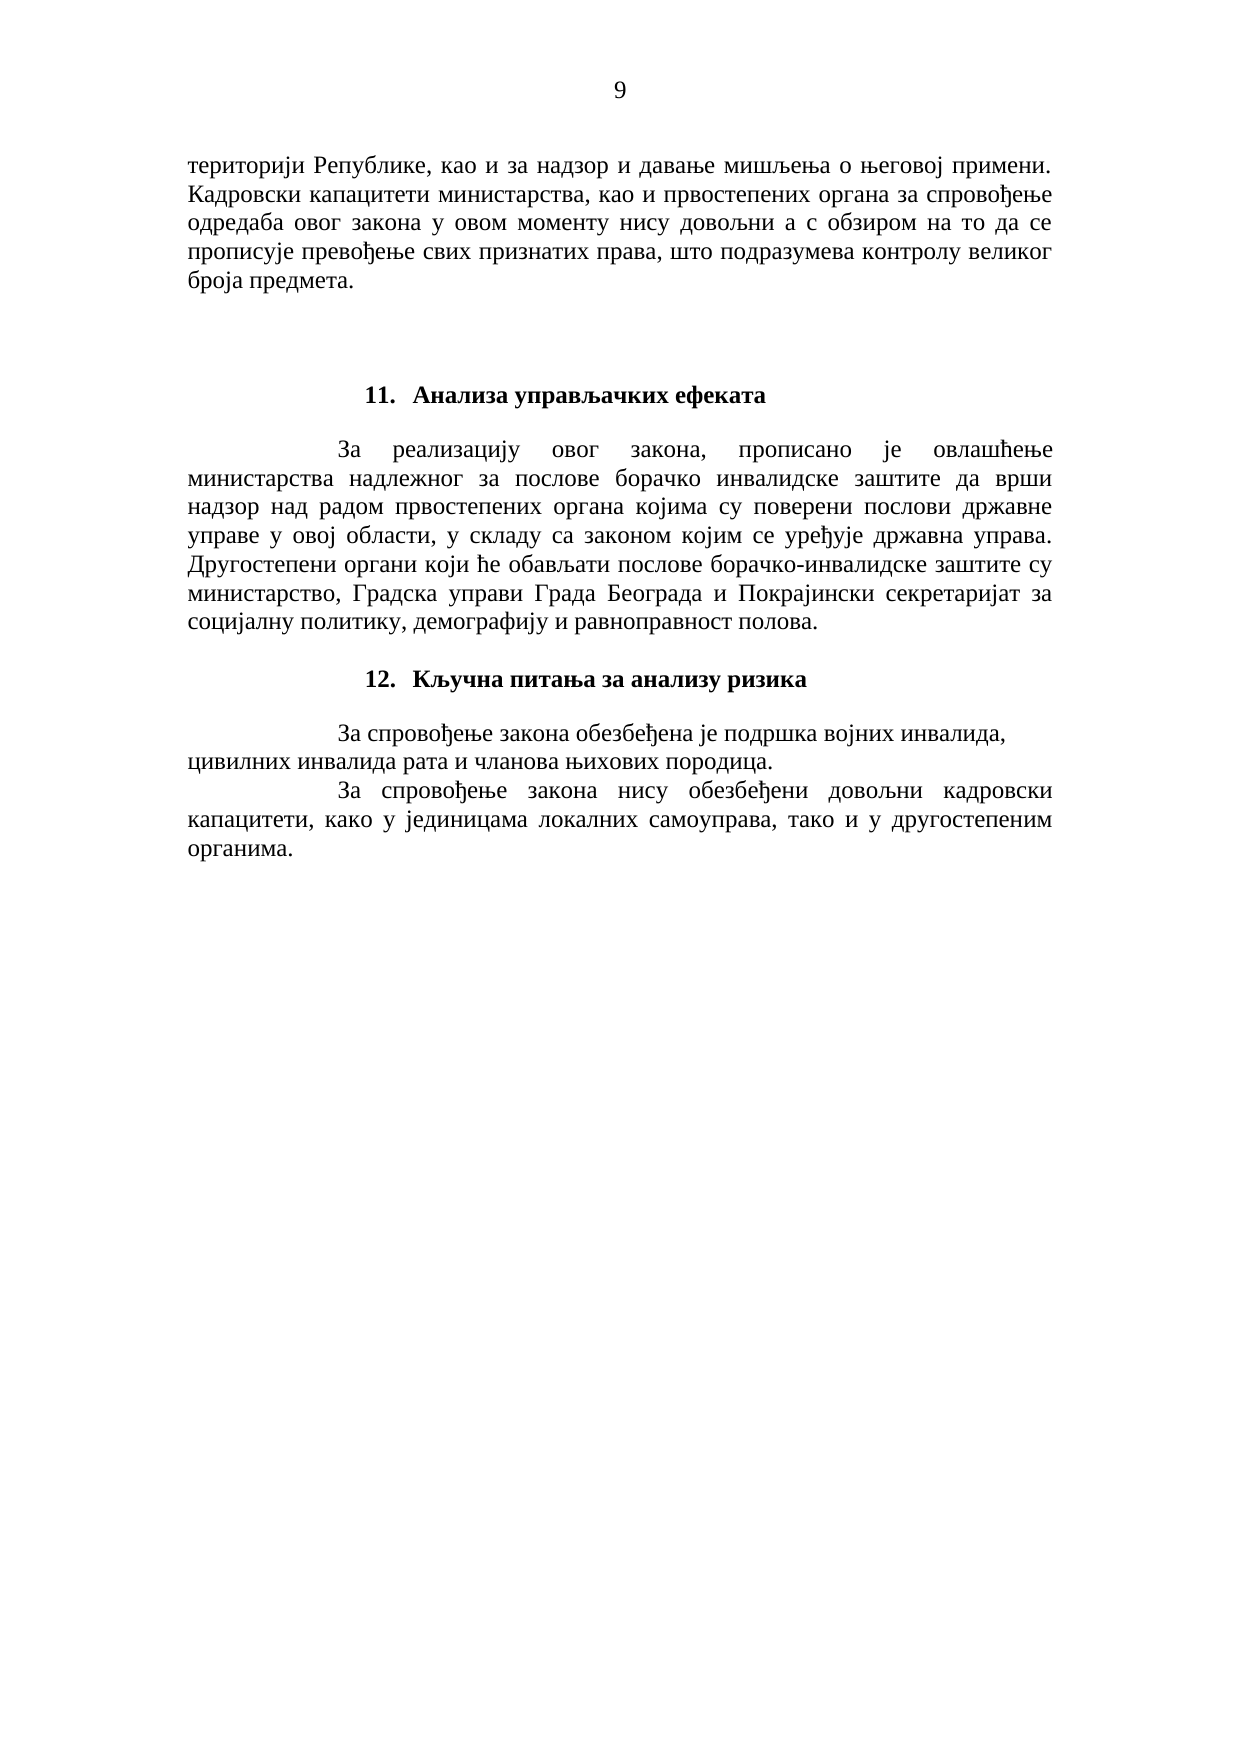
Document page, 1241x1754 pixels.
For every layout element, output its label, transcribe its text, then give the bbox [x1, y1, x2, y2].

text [187, 150, 1053, 294]
list Кључна питања за анализу ризика [214, 664, 1053, 693]
text За спровођење закона нису обезбеђени довољни кадровски капацитети, како у јединицама локалних самоуправа, тако и у другостепеним органима. [187, 775, 1053, 861]
text За реализацију овог закона, прописано је овлашћење министарства надлежног за послове борачко инвалидске заштите да врши надзор над радом првостепених органа којима су поверени послови државне управе у овој области, у складу са законом којим се уређује државна управа. Другостепени органи који ће обављати послове борачко-инвалидске заштите су министарство, Градска управи Града Београда и Покрајински секретаријат за социјалну политику, демографију и равноправност полова. [187, 434, 1053, 635]
text За спровођење закона обезбеђена је подршка војних инвалида, цивилних инвалида рата и чланова њихових породица. [187, 718, 1053, 775]
list Анализа управљачких ефеката [187, 380, 1053, 409]
